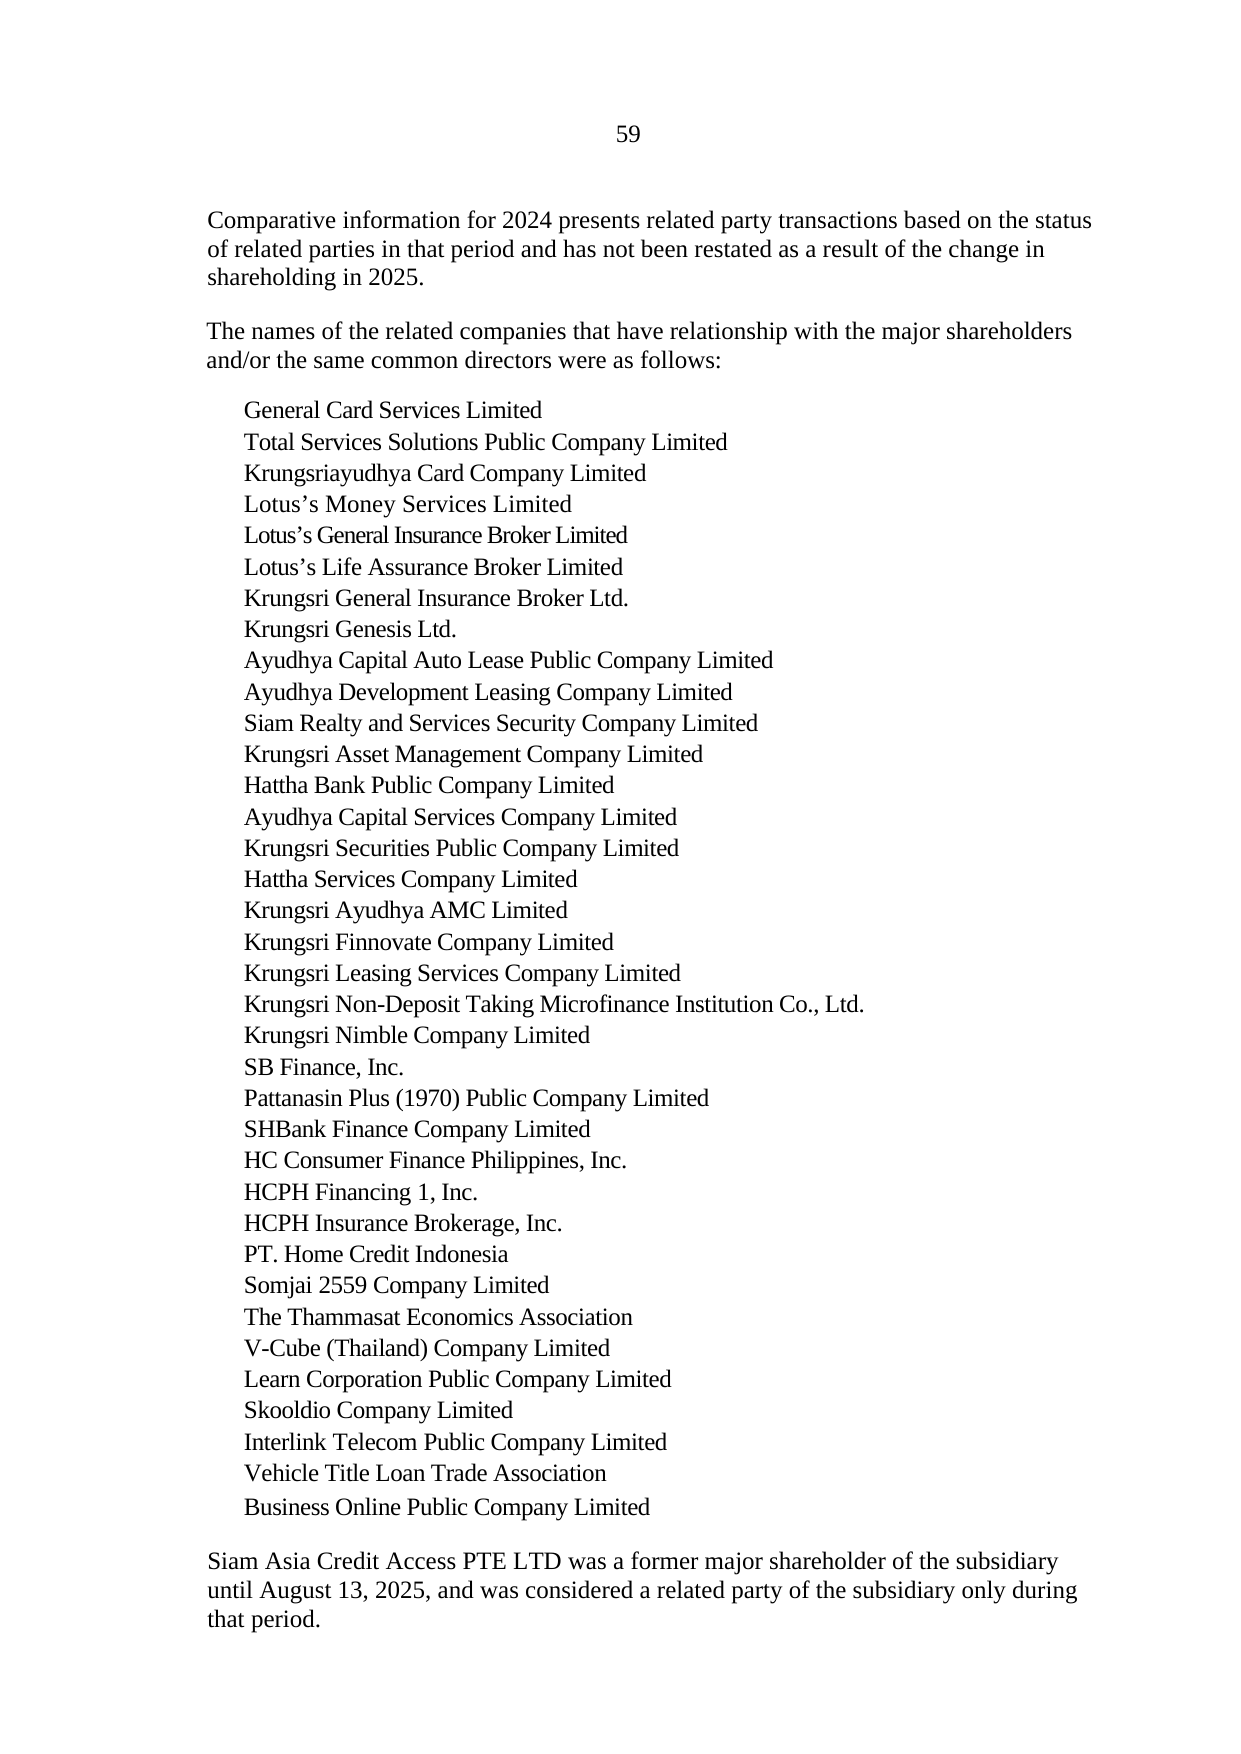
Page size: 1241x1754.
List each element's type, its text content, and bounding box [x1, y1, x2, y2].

text Krungsri Finnovate Company Limited [244, 930, 1106, 955]
text Ayudhya Capital Auto Lease Public Company Limited [244, 649, 1106, 674]
text Krungsri Non-Deposit Taking Microfinance Institution Co., Ltd. [244, 992, 1106, 1017]
text Ayudhya Development Leasing Company Limited [244, 680, 1106, 705]
text V-Cube (Thailand) Company Limited [244, 1336, 1106, 1361]
text Krungsri Leasing Services Company Limited [244, 961, 1106, 986]
text HC Consumer Finance Philippines, Inc. [244, 1149, 1106, 1174]
text Hattha Bank Public Company Limited [244, 774, 1106, 799]
text The names of the related companies that have relationship with the major shareholders and/or the same common directors were as follows: [206, 316, 1106, 374]
text SB Finance, Inc. [244, 1055, 1106, 1080]
text Pattanasin Plus (1970) Public Company Limited [244, 1086, 1106, 1111]
text Lotus’s General Insurance Broker Limited [244, 524, 1106, 549]
text PT. Home Credit Indonesia [244, 1242, 1106, 1267]
text Comparative information for 2024 presents related party transactions based on the status of related parties in that period and has not been restated as a result of the change in shareholding in 2025. [207, 205, 1106, 291]
text Krungsri Nimble Company Limited [244, 1024, 1106, 1049]
text Learn Corporation Public Company Limited [244, 1367, 1106, 1392]
text General Card Services Limited [244, 399, 1106, 424]
text Interlink Telecom Public Company Limited [244, 1430, 1106, 1455]
text HCPH Financing 1, Inc. [244, 1180, 1106, 1205]
text Krungsri Ayudhya AMC Limited [244, 899, 1106, 924]
text Krungsri General Insurance Broker Ltd. [244, 586, 1106, 611]
text Lotus’s Money Services Limited [244, 492, 1106, 517]
text Ayudhya Capital Services Company Limited [244, 805, 1106, 830]
text Lotus’s Life Assurance Broker Limited [244, 555, 1106, 580]
text Siam Realty and Services Security Company Limited [244, 711, 1106, 736]
text Total Services Solutions Public Company Limited [244, 430, 1106, 455]
text Hattha Services Company Limited [244, 867, 1106, 892]
text Krungsri Genesis Ltd. [244, 617, 1106, 642]
text Somjai 2559 Company Limited [244, 1274, 1106, 1299]
text The Thammasat Economics Association [244, 1305, 1106, 1330]
text Business Online Public Company Limited [244, 1492, 1102, 1521]
text Krungsri Securities Public Company Limited [244, 836, 1106, 861]
text Siam Asia Credit Access PTE LTD was a former major shareholder of the subsidiary until August 13, 2025, and was considered a related party of the subsidiary only during that period. [207, 1546, 1106, 1632]
text Skooldio Company Limited [244, 1399, 1106, 1424]
text Vehicle Title Loan Trade Association [244, 1461, 1106, 1486]
text Krungsri Asset Management Company Limited [244, 742, 1106, 767]
text SHBank Finance Company Limited [244, 1117, 1106, 1142]
text Krungsriayudhya Card Company Limited [244, 461, 1106, 486]
text HCPH Insurance Brokerage, Inc. [244, 1211, 1106, 1236]
